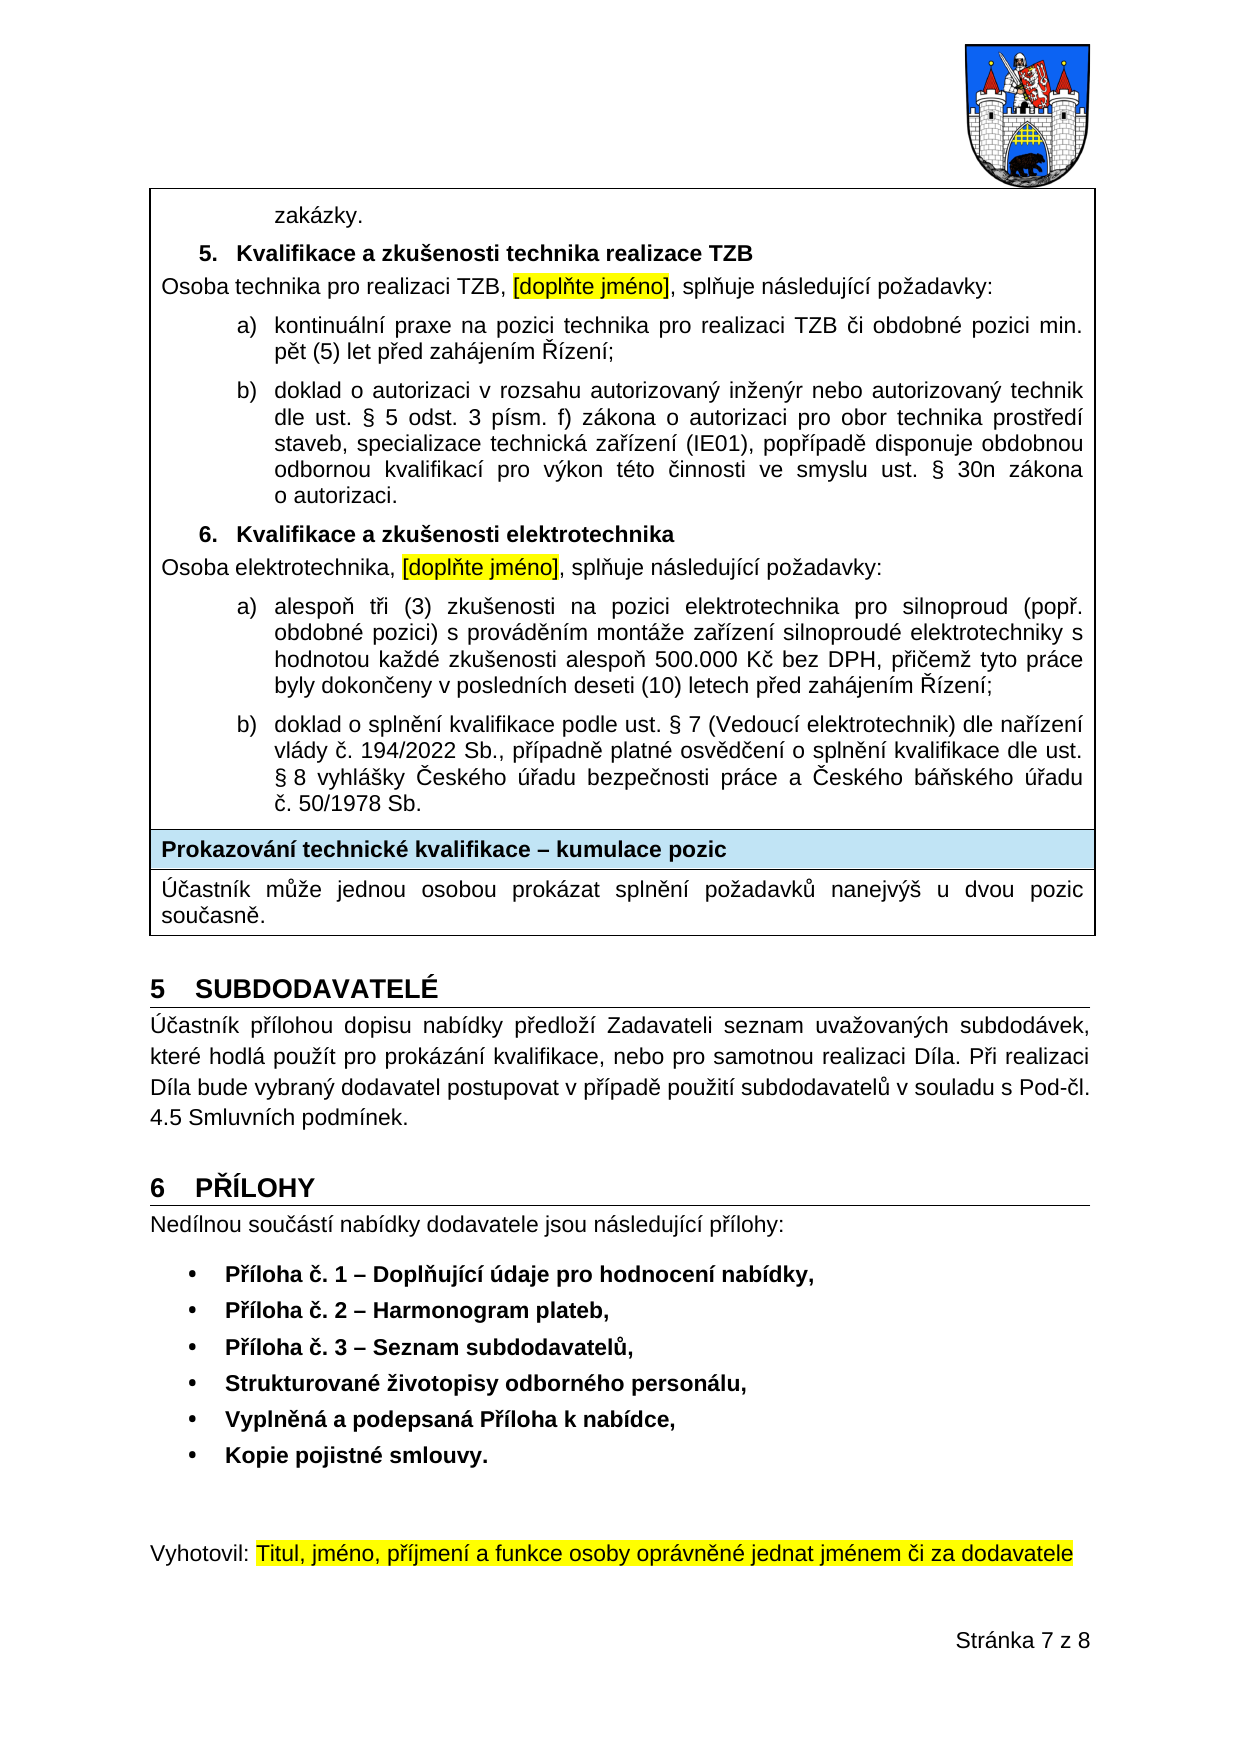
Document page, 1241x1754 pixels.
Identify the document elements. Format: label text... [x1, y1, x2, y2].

picture [964, 44, 1091, 188]
text Vyplněná a podepsaná Příloha k nabídce, [188, 1403, 1090, 1434]
subtitle SUBDODAVATELÉ [150, 973, 1090, 1007]
subtitle PŘÍLOHY [150, 1172, 1090, 1205]
text Příloha č. 2 – Harmonogram plateb, [188, 1294, 1090, 1326]
text Příloha č. 3 – Seznam subdodavatelů, [188, 1331, 1090, 1362]
text Strukturované životopisy odborného personálu, [188, 1367, 1090, 1398]
table_cell Prokazování technické kvalifikace – kumulace pozic [151, 830, 1094, 868]
table_cell Účastník může jednou osobou prokázat splnění požadavků nanejvýš u dvou pozic současně. [151, 870, 1094, 935]
text Nedílnou součástí nabídky dodavatele jsou následující přílohy: [150, 1211, 1090, 1237]
text Vyhotovil: Titul, jméno, příjmení a funkce osoby oprávněné jednat jménem či za dodavatele [150, 1539, 1090, 1566]
text Kopie pojistné smlouvy. [188, 1439, 1090, 1471]
text Účastník přílohou dopisu nabídky předloží Zadavateli seznam uvažovaných subdodávek, které hodlá použít pro prokázání kvalifikace, nebo pro samotnou realizaci Díla. Při realizaci Díla bude vybraný dodavatel postupovat v případě použití subdodavatelů v souladu s Pod-čl. 4.5 Smluvních podmínek. [150, 1012, 1090, 1130]
text Příloha č. 1 – Doplňující údaje pro hodnocení nabídky, [188, 1258, 1090, 1289]
